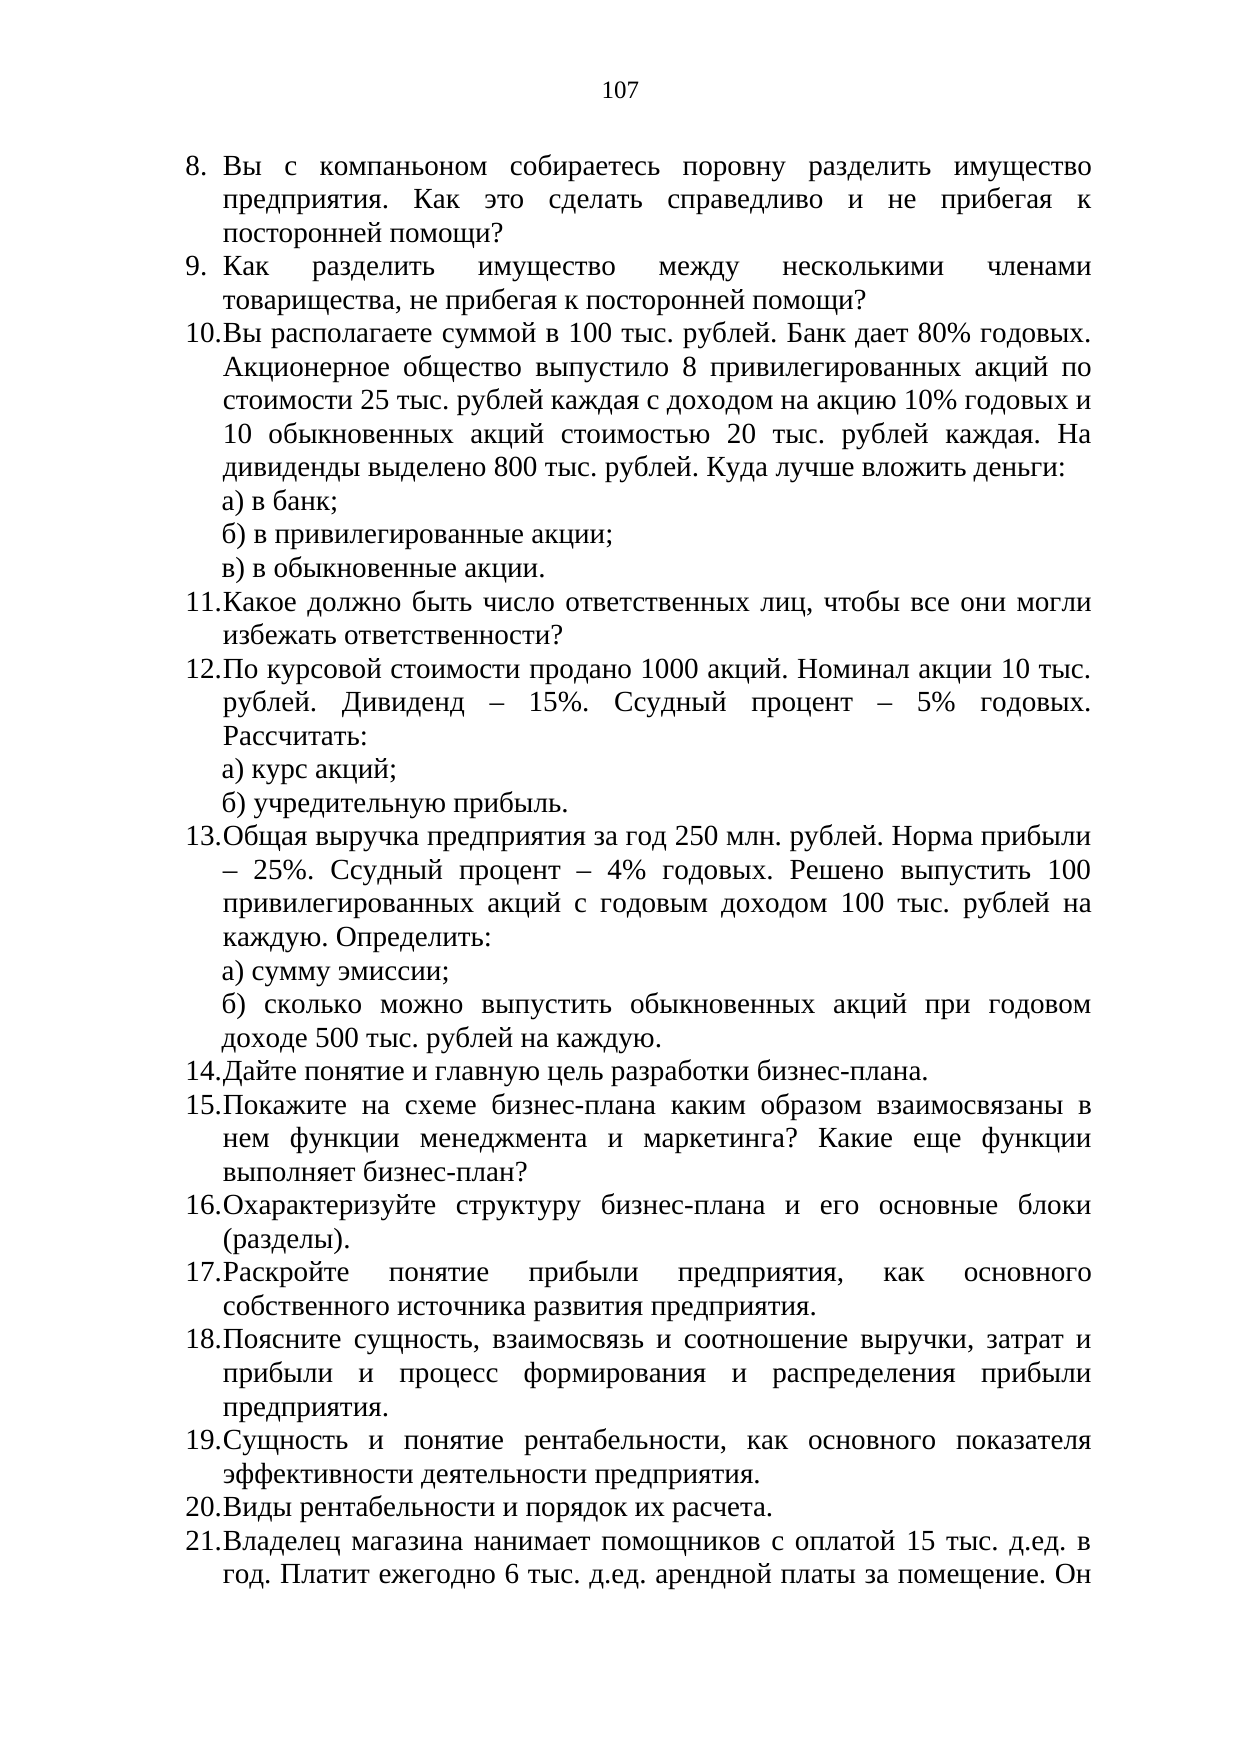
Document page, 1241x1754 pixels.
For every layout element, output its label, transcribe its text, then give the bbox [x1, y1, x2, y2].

list Вы с компаньоном собираетесь поровну разделить имущество предприятия. Как это сделать справедливо и не прибегая к посторонней помощи? [185, 148, 1092, 248]
list Сущность и понятие рентабельности, как основного показателя эффективности деятельности предприятия. [185, 1422, 1092, 1489]
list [185, 1523, 1092, 1590]
list Покажите на схеме бизнес-плана каким образом взаимосвязаны в нем функции менеджмента и маркетинга? Какие еще функции выполняет бизнес-план? [185, 1087, 1092, 1187]
list Какое должно быть число ответственных лиц, чтобы все они могли избежать ответственности? [185, 584, 1092, 651]
text а) курс акций; [221, 751, 1092, 785]
list Вы располагаете суммой в 100 тыс. рублей. Банк дает 80% годовых. Акционерное общество выпустило 8 привилегированных акций по стоимости 25 тыс. рублей каждая с доходом на акцию 10% годовых и 10 обыкновенных акций стоимостью 20 тыс. рублей каждая. На дивиденды выделено 800 тыс. рублей. Куда лучше вложить деньги: [185, 315, 1092, 483]
text а) в банк; [221, 483, 1092, 517]
text б) в привилегированные акции; [221, 517, 1092, 550]
list Раскройте понятие прибыли предприятия, как основного собственного источника развития предприятия. [185, 1254, 1092, 1322]
text б) учредительную прибыль. [221, 785, 1092, 818]
list По курсовой стоимости продано 1000 акций. Номинал акции 10 тыс. рублей. Дивиденд – 15%. Ссудный процент – 5% годовых. Рассчитать: [185, 651, 1092, 751]
list Общая выручка предприятия за год 250 млн. рублей. Норма прибыли – 25%. Ссудный процент – 4% годовых. Решено выпустить 100 привилегированных акций с годовым доходом 100 тыс. рублей на каждую. Определить: [185, 818, 1092, 953]
text б) сколько можно выпустить обыкновенных акций при годовом доходе 500 тыс. рублей на каждую. [221, 986, 1092, 1053]
list Охарактеризуйте структуру бизнес-плана и его основные блоки (разделы). [185, 1187, 1092, 1254]
list Виды рентабельности и порядок их расчета. [185, 1489, 1092, 1523]
list Поясните сущность, взаимосвязь и соотношение выручки, затрат и прибыли и процесс формирования и распределения прибыли предприятия. [185, 1322, 1092, 1422]
list Дайте понятие и главную цель разработки бизнес-плана. [185, 1053, 1092, 1087]
list Как разделить имущество между несколькими членами товарищества, не прибегая к посторонней помощи? [185, 248, 1092, 315]
text в) в обыкновенные акции. [221, 550, 1092, 584]
text а) сумму эмиссии; [221, 953, 1092, 986]
